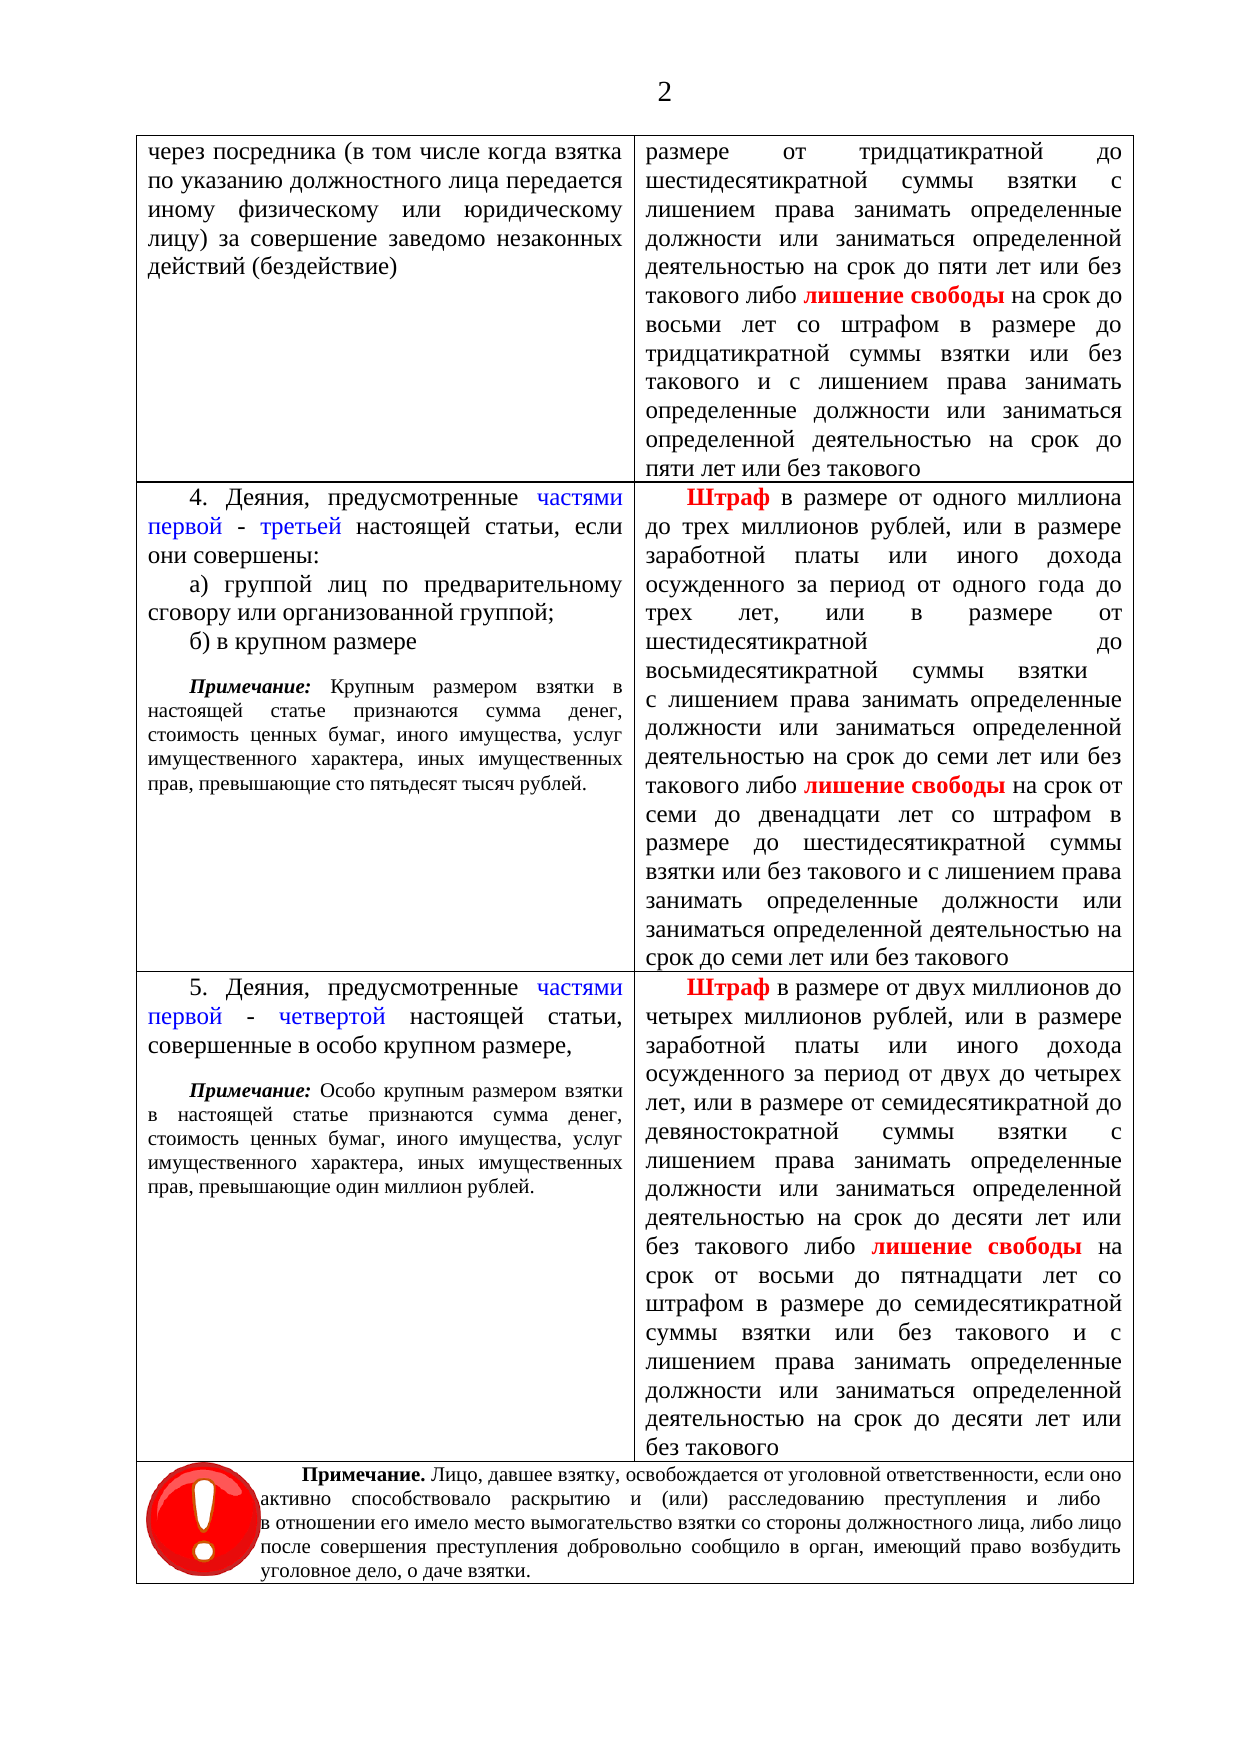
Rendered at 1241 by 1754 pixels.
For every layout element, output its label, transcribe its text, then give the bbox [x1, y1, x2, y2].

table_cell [635, 136, 1133, 481]
table_cell 4. Деяния, предусмотренные частями первой - третьей настоящей статьи, если они совершены: а) группой лиц по предварительному сговору или организованной группой; б) в крупном размере Примечание: Крупным размером взятки в настоящей статье признаются сумма денег, стоимость ценных бумаг, иного имущества, услуг имущественного характера, иных имущественных прав, превышающие сто пятьдесят тысяч рублей. [137, 483, 634, 971]
table_cell Штраф в размере от двух миллионов до четырех миллионов рублей, или в размере заработной платы или иного дохода осужденного за период от двух до четырех лет, или в размере от семидесятикратной до девяностократной суммы взятки с лишением права занимать определенные должности или заниматься определенной деятельностью на срок до десяти лет или без такового либо лишение свободы на срок от восьми до пятнадцати лет со штрафом в размере до семидесятикратной суммы взятки или без такового и с лишением права занимать определенные должности или заниматься определенной деятельностью на срок до десяти лет или без такового [635, 972, 1133, 1461]
picture [146, 1462, 261, 1576]
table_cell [137, 136, 634, 481]
table_cell Примечание. Лицо, давшее взятку, освобождается от уголовной ответственности, если оно активно способствовало раскрытию и (или) расследованию преступления и либо в отношении его имело место вымогательство взятки со стороны должностного лица, либо лицо после совершения преступления добровольно сообщило в орган, имеющий право возбудить уголовное дело, о даче взятки. [137, 1462, 1133, 1582]
table_cell 5. Деяния, предусмотренные частями первой - четвертой настоящей статьи, совершенные в особо крупном размере, Примечание: Особо крупным размером взятки в настоящей статье признаются сумма денег, стоимость ценных бумаг, иного имущества, услуг имущественного характера, иных имущественных прав, превышающие один миллион рублей. [137, 972, 634, 1461]
table_cell Штраф в размере от одного миллиона до трех миллионов рублей, или в размере заработной платы или иного дохода осужденного за период от одного года до трех лет, или в размере от шестидесятикратной до восьмидесятикратной суммы взятки с лишением права занимать определенные должности или заниматься определенной деятельностью на срок до семи лет или без такового либо лишение свободы на срок от семи до двенадцати лет со штрафом в размере до шестидесятикратной суммы взятки или без такового и с лишением права занимать определенные должности или заниматься определенной деятельностью на срок до семи лет или без такового [635, 483, 1133, 971]
